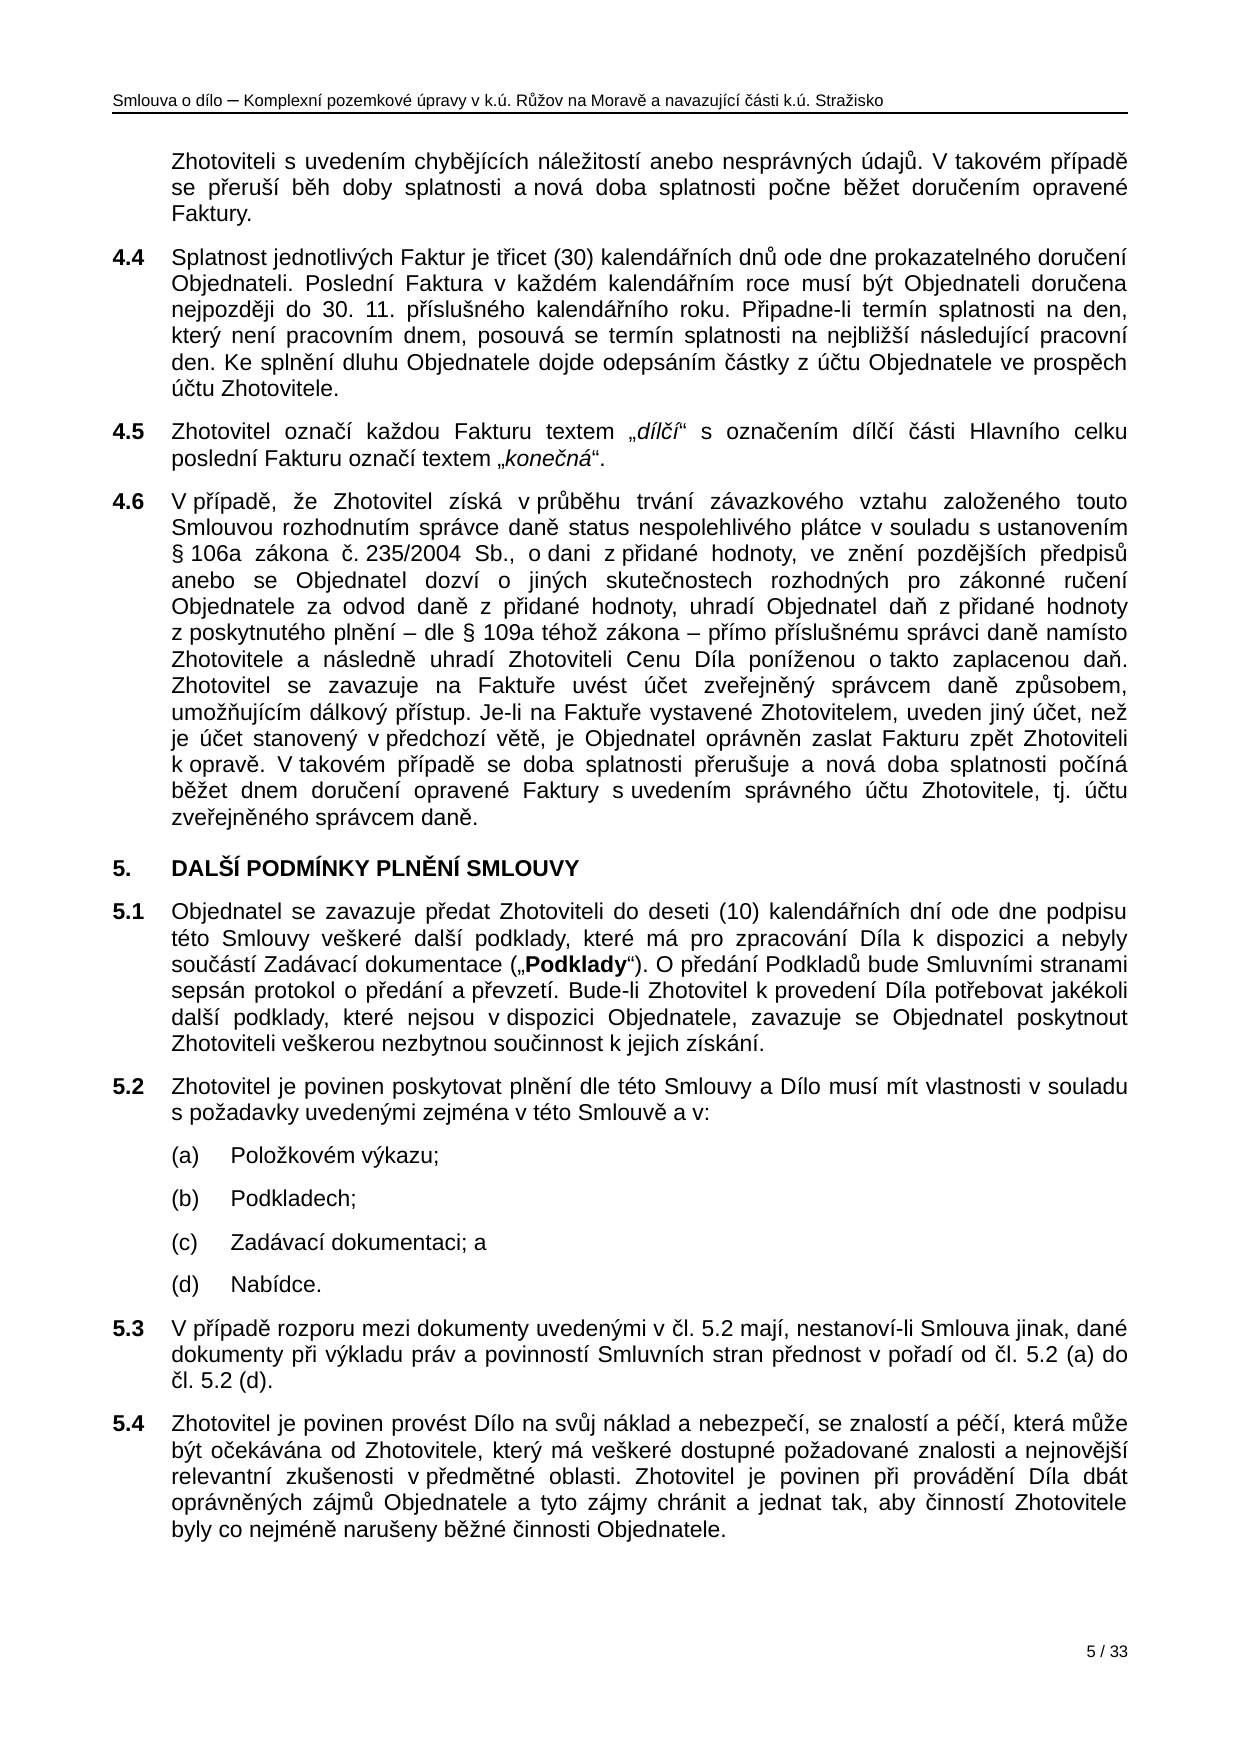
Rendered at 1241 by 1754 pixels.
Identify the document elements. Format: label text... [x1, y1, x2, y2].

text V případě, že Zhotovitel získá v průběhu trvání závazkového vztahu založeného touto Smlouvou rozhodnutím správce daně status nespolehlivého plátce v souladu s ustanovením § 106a zákona č. 235/2004 Sb., o dani z přidané hodnoty, ve znění pozdějších předpisů anebo se Objednatel dozví o jiných skutečnostech rozhodných pro zákonné ručení Objednatele za odvod daně z přidané hodnoty, uhradí Objednatel daň z přidané hodnoty z poskytnutého plnění – dle § 109a téhož zákona – přímo příslušnému správci daně namísto Zhotovitele a následně uhradí Zhotoviteli Cenu Díla poníženou o takto zaplacenou daň. Zhotovitel se zavazuje na Faktuře uvést účet zveřejněný správcem daně způsobem, umožňujícím dálkový přístup. Je-li na Faktuře vystavené Zhotovitelem, uveden jiný účet, než je účet stanovený v předchozí větě, je Objednatel oprávněn zaslat Fakturu zpět Zhotoviteli k opravě. V takovém případě se doba splatnosti přerušuje a nová doba splatnosti počíná běžet dnem doručení opravené Faktury s uvedením správného účtu Zhotovitele, tj. účtu zveřejněného správcem daně. [112, 488, 1128, 830]
list Položkovém výkazu; [171, 1142, 1128, 1169]
text Splatnost jednotlivých Faktur je třicet (30) kalendářních dnů ode dne prokazatelného doručení Objednateli. Poslední Faktura v každém kalendářním roce musí být Objednateli doručena nejpozději do 30. 11. příslušného kalendářního roku. Připadne-li termín splatnosti na den, který není pracovním dnem, posouvá se termín splatnosti na nejbližší následující pracovní den. Ke splnění dluhu Objednatele dojde odepsáním částky z účtu Objednatele ve prospěch účtu Zhotovitele. [112, 243, 1128, 402]
text Zhotovitel je povinen provést Dílo na svůj náklad a nebezpečí, se znalostí a péčí, která může být očekávána od Zhotovitele, který má veškeré dostupné požadované znalosti a nejnovější relevantní zkušenosti v předmětné oblasti. Zhotovitel je povinen při provádění Díla dbát oprávněných zájmů Objednatele a tyto zájmy chránit a jednat tak, aby činností Zhotovitele byly co nejméně narušeny běžné činnosti Objednatele. [112, 1410, 1128, 1542]
text Objednatel se zavazuje předat Zhotoviteli do deseti (10) kalendářních dní ode dne podpisu této Smlouvy veškeré další podklady, které má pro zpracování Díla k dispozici a nebyly součástí Zadávací dokumentace („Podklady“). O předání Podkladů bude Smluvními stranami sepsán protokol o předání a převzetí. Bude-li Zhotovitel k provedení Díla potřebovat jakékoli další podklady, které nejsou v dispozici Objednatele, zavazuje se Objednatel poskytnout Zhotoviteli veškerou nezbytnou součinnost k jejich získání. [112, 898, 1128, 1056]
text Další podmínky Plnění smlouvy [112, 855, 1128, 882]
list Zadávací dokumentaci; a [171, 1228, 1128, 1255]
list Podkladech; [171, 1185, 1128, 1212]
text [112, 148, 1128, 227]
text Zhotovitel označí každou Fakturu textem „dílčí“ s označením dílčí části Hlavního celku poslední Fakturu označí textem „konečná“. [112, 418, 1128, 471]
list Nabídce. [171, 1271, 1128, 1298]
text V případě rozporu mezi dokumenty uvedenými v čl. 5.2 mají, nestanoví-li Smlouva jinak, dané dokumenty při výkladu práv a povinností Smluvních stran přednost v pořadí od čl. 5.2 (a) do čl. 5.2 (d). [112, 1314, 1128, 1393]
text Zhotovitel je povinen poskytovat plnění dle této Smlouvy a Dílo musí mít vlastnosti v souladu s požadavky uvedenými zejména v této Smlouvě a v: [112, 1073, 1128, 1126]
